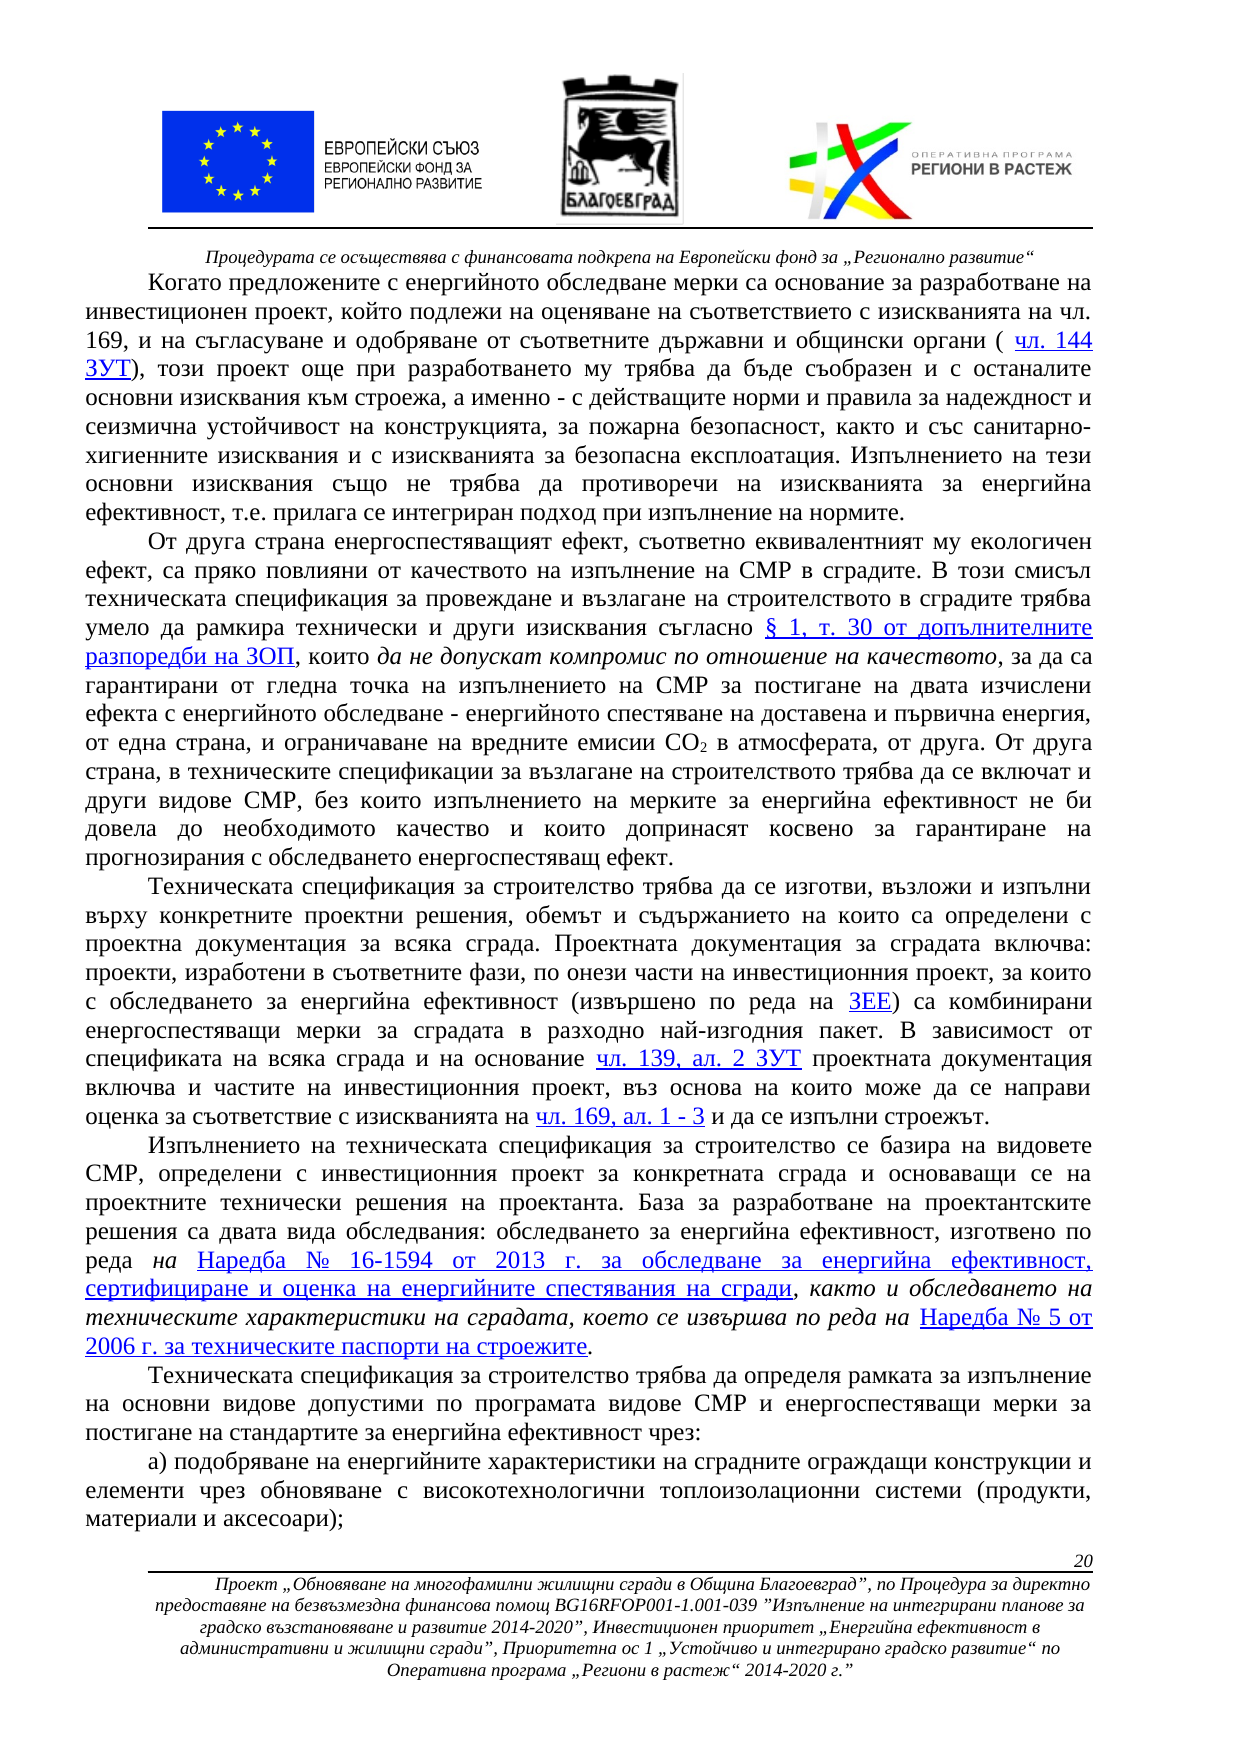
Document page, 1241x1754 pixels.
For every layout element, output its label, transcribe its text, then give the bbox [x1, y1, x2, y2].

text Техническата спецификация за строителство трябва да определя рамката за изпълнение на основни видове допустими по програмата видове СМР и енергоспестяващи мерки за постигане на стандартите за енергийна ефективност чрез: [85, 1360, 1093, 1446]
text Техническата спецификация за строителство трябва да се изготви, възложи и изпълни върху конкретните проектни решения, обемът и съдържанието на които са определени с проектна документация за всяка сграда. Проектната документация за сградата включва: проекти, изработени в съответните фази, по онези части на инвестиционния проект, за които с обследването за енергийна ефективност (извършено по реда на ЗЕЕ) са комбинирани енергоспестяващи мерки за сградата в разходно най-изгодния пакет. В зависимост от спецификата на всяка сграда и на основание чл. 139, ал. 2 ЗУТ проектната документация включва и частите на инвестиционния проект, въз основа на които може да се направи оценка за съответствие с изискванията на чл. 169, ал. 1 - 3 и да се изпълни строежът. [85, 871, 1093, 1130]
text От друга страна енергоспестяващият ефект, съответно еквивалентният му екологичен ефект, са пряко повлияни от качеството на изпълнение на СМР в сградите. В този смисъл техническата спецификация за провеждане и възлагане на строителството в сградите трябва умело да рамкира технически и други изисквания съгласно § 1, т. 30 от допълнителните разпоредби на ЗОП, които да не допускат компромис по отношение на качеството, за да са гарантирани от гледна точка на изпълнението на СМР за постигане на двата изчислени ефекта с енергийното обследване - енергийното спестяване на доставена и първична енергия, от една страна, и ограничаване на вредните емисии СО2 в атмосферата, от друга. От друга страна, в техническите спецификации за възлагане на строителството трябва да се включат и други видове СМР, без които изпълнението на мерките за енергийна ефективност не би довела до необходимото качество и които допринасят косвено за гарантиране на прогнозирания с обследването енергоспестяващ ефект. [85, 526, 1093, 871]
picture [556, 73, 685, 226]
picture [774, 115, 1093, 226]
text а) подобряване на енергийните характеристики на сградните ограждащи конструкции и елементи чрез обновяване с високотехнологични топлоизолационни системи (продукти, материали и аксесоари); [85, 1446, 1093, 1532]
text Изпълнението на техническата спецификация за строителство се базира на видовете СМР, определени с инвестиционния проект за конкретната сграда и основаващи се на проектните технически решения на проектанта. База за разработване на проектантските решения са двата вида обследвания: обследването за енергийна ефективност, изготвено по реда на Наредба № 16-1594 от 2013 г. за обследване за енергийна ефективност, сертифициране и оценка на енергийните спестявания на сгради, както и обследването на техническите характеристики на сградата, което се извършва по реда на Наредба № 5 от 2006 г. за техническите паспорти на строежите. [85, 1130, 1093, 1360]
text Когато предложените с енергийното обследване мерки са основание за разработване на инвестиционен проект, който подлежи на оценяване на съответствието с изискванията на чл. 169, и на съгласуване и одобряване от съответните държавни и общински органи ( чл. 144 ЗУТ), този проект още при разработването му трябва да бъде съобразен и с останалите основни изисквания към строежа, а именно - с действащите норми и правила за надеждност и сеизмична устойчивост на конструкцията, за пожарна безопасност, както и със санитарно-хигиенните изисквания и с изискванията за безопасна експлоатация. Изпълнението на тези основни изисквания също не трябва да противоречи на изискванията за енергийна ефективност, т.е. прилага се интегриран подход при изпълнение на нормите. [85, 267, 1093, 526]
picture [147, 99, 510, 226]
